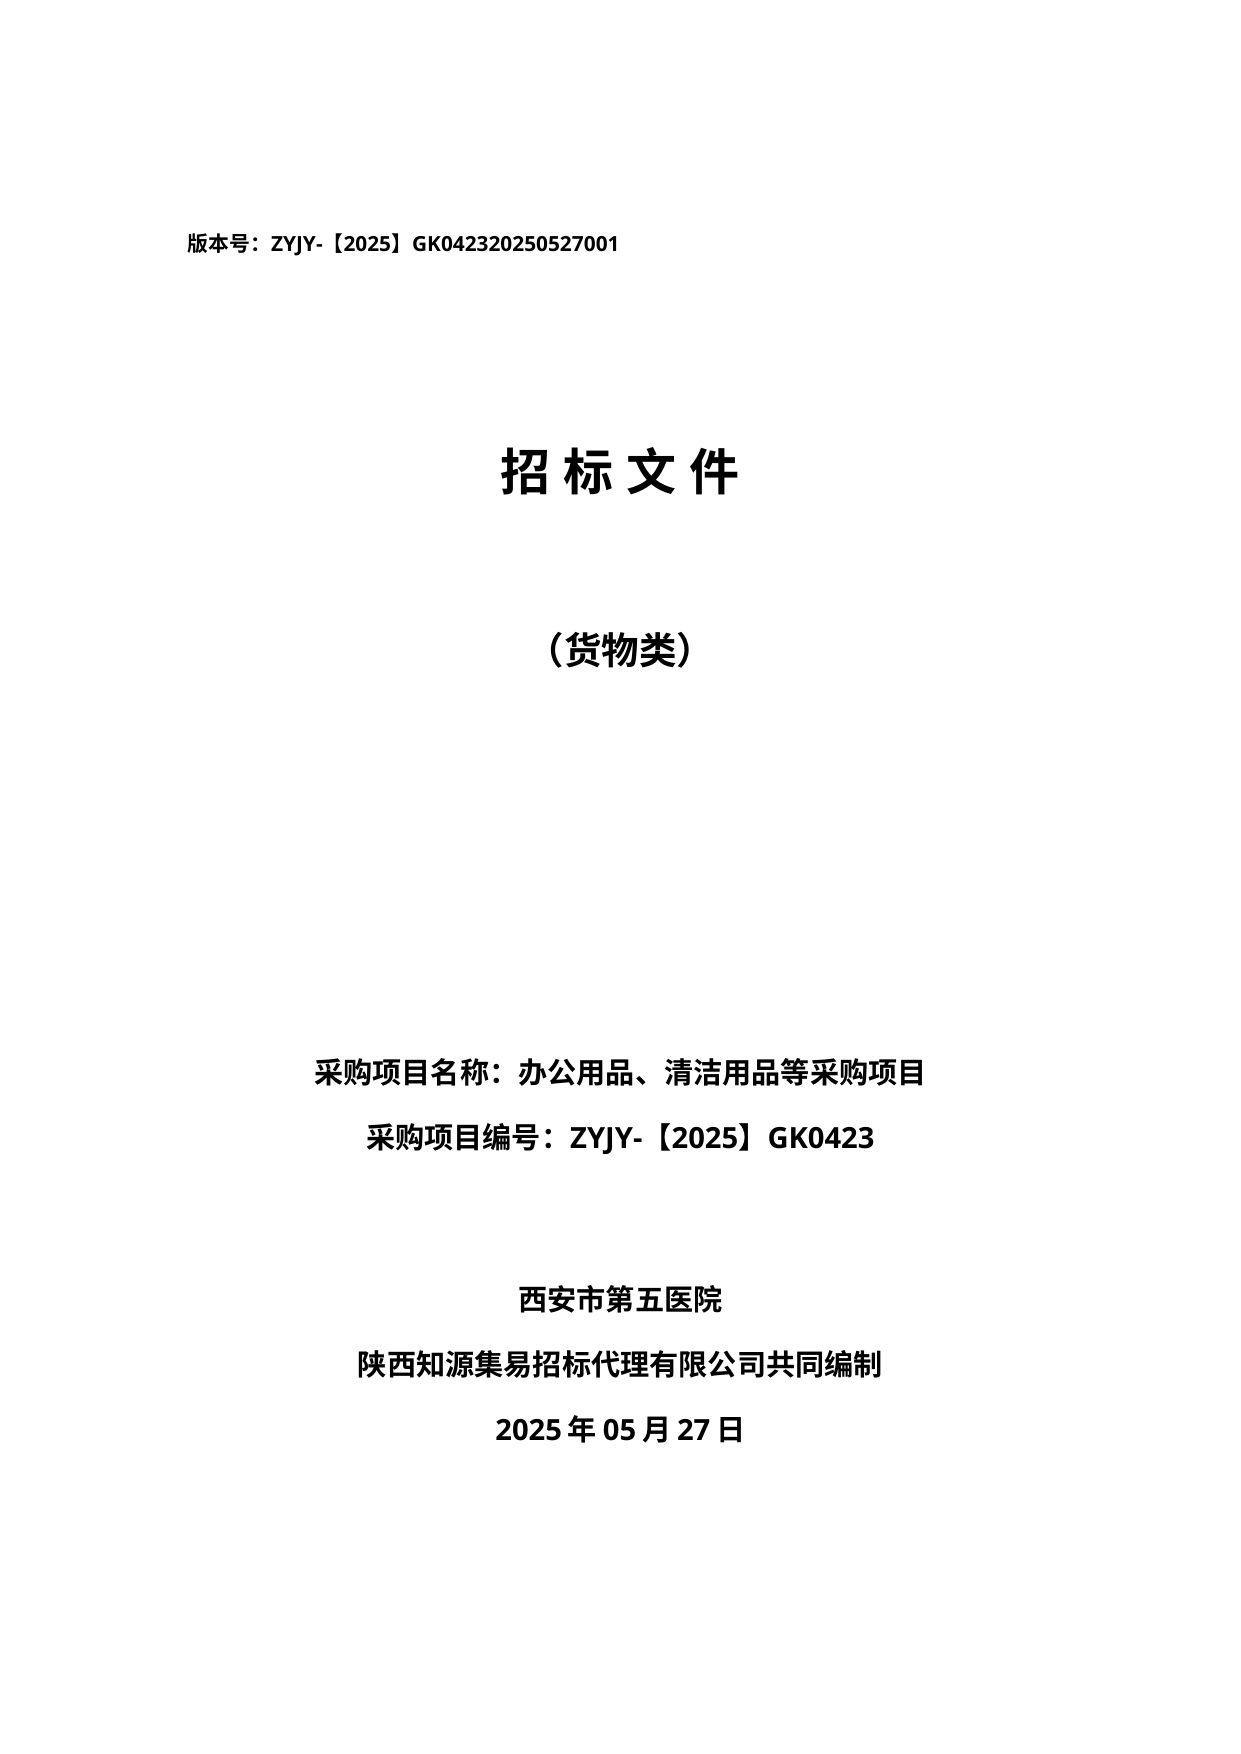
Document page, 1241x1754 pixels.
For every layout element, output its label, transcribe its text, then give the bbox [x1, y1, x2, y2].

text 采购项目名称：办公用品、清洁用品等采购项目 [187, 1039, 1053, 1104]
text 采购项目编号：ZYJY-【2025】GK0423 [187, 1104, 1053, 1267]
text （货物类） [187, 617, 1053, 1039]
text 招 标 文 件 [187, 422, 1053, 617]
text 陕西知源集易招标代理有限公司共同编制 [187, 1332, 1053, 1397]
text 版本号：ZYJY-【2025】GK042320250527001 [187, 227, 1053, 422]
text 2025年05月27日 [187, 1397, 1053, 1462]
text 西安市第五医院 [187, 1267, 1053, 1332]
